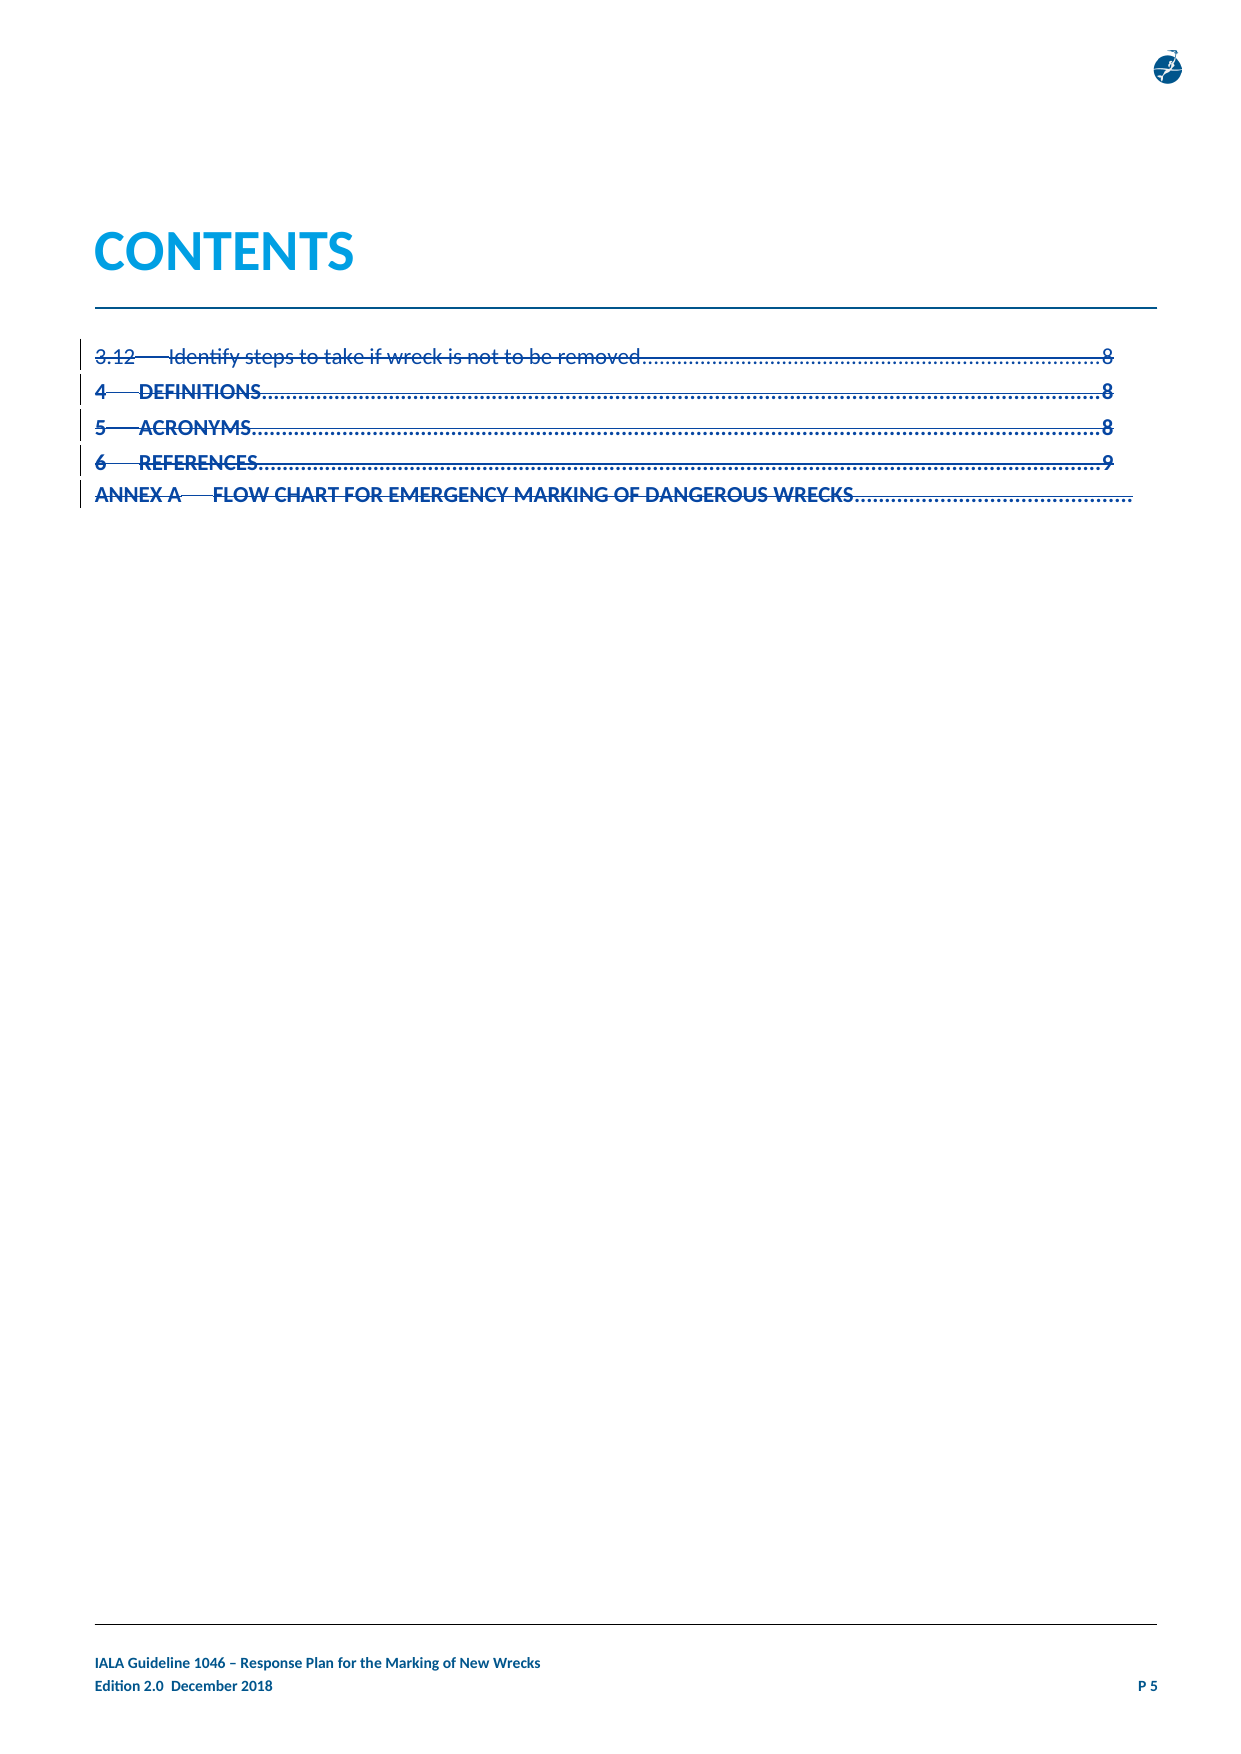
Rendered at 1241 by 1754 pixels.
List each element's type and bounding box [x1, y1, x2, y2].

picture [1122, 0, 1241, 119]
